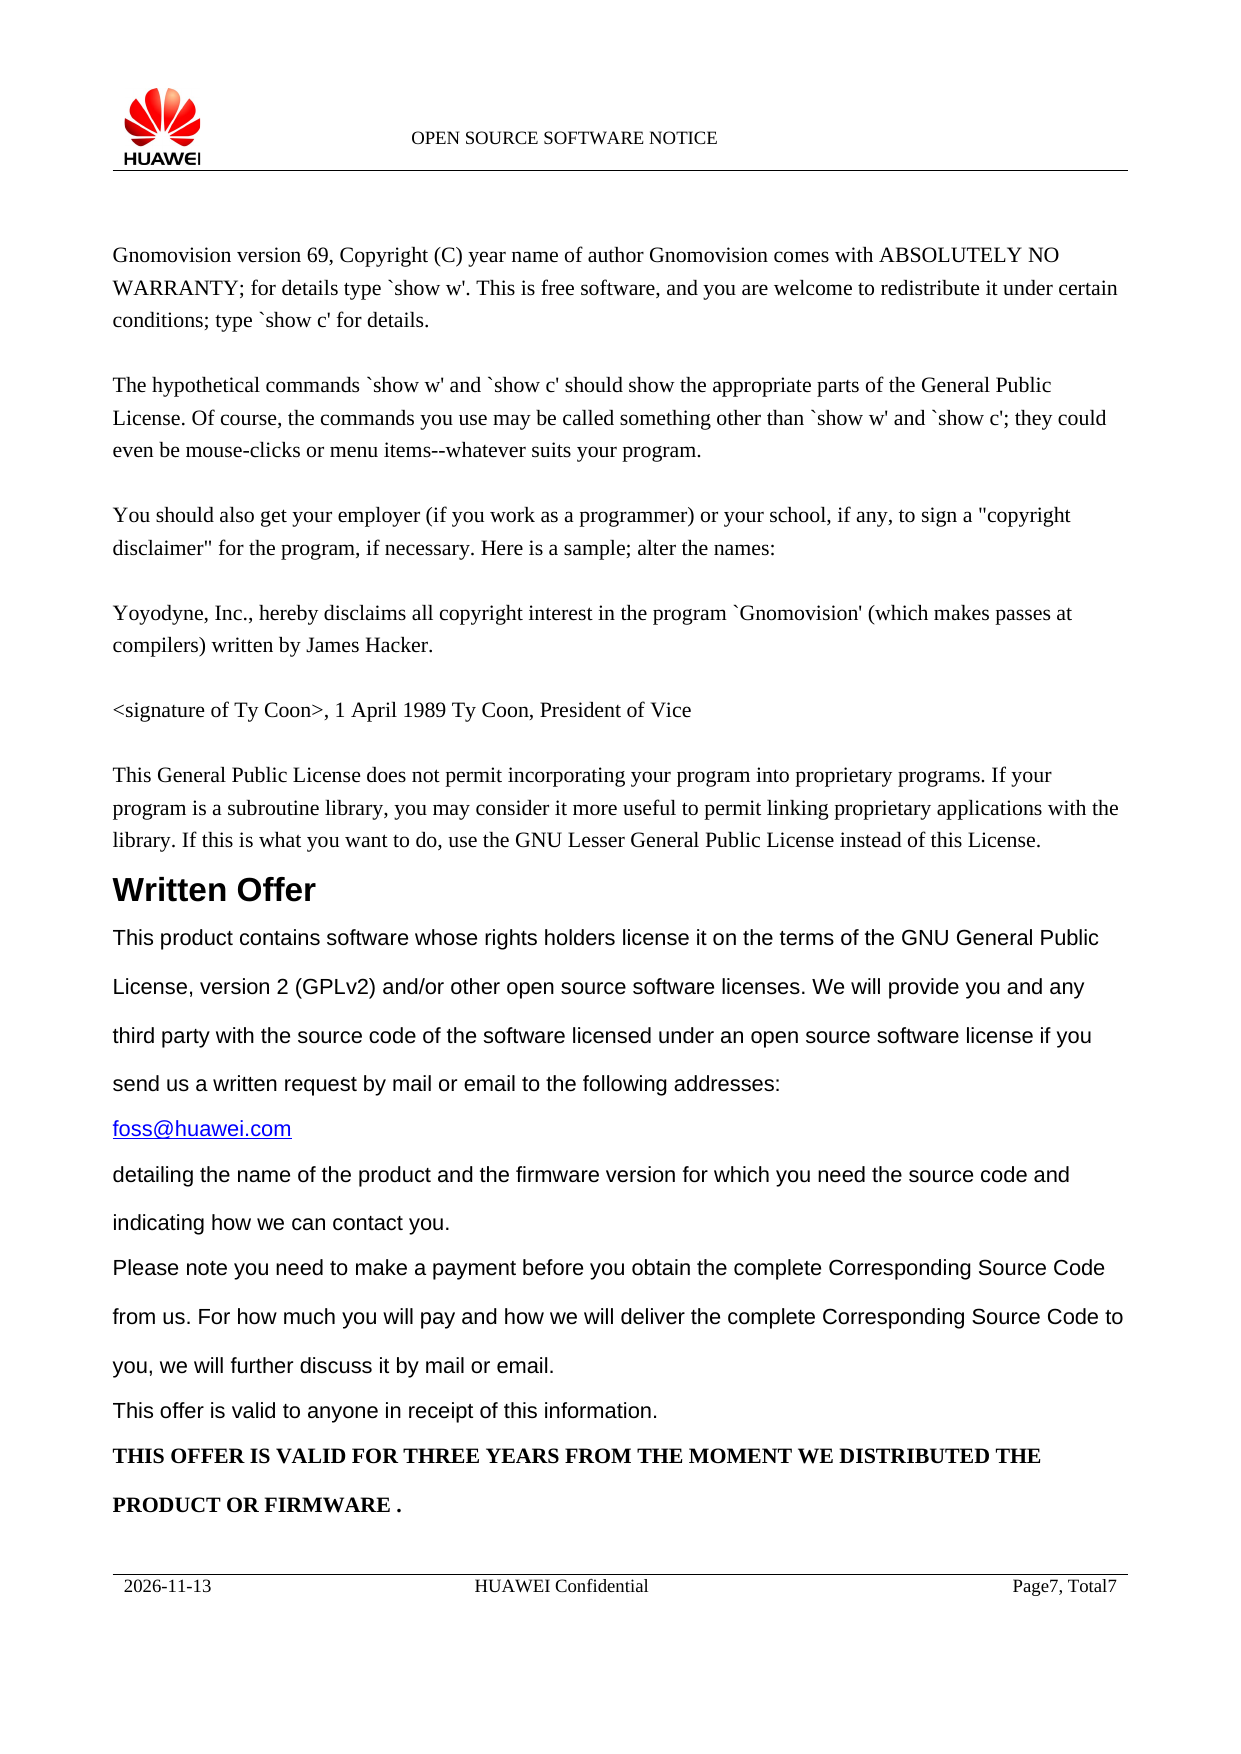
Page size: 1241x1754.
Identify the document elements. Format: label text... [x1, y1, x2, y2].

text This offer is valid to anyone in receipt of this information. [112, 1394, 1128, 1427]
text Please note you need to make a payment before you obtain the complete Corresponding Source Code from us. For how much you will pay and how we will deliver the complete Corresponding Source Code to you, we will further discuss it by mail or email. [112, 1252, 1128, 1382]
text foss@huawei.com [112, 1113, 1128, 1145]
text Written Offer [112, 856, 1128, 921]
text detailing the name of the product and the firmware version for which you need the source code and indicating how we can contact you. [112, 1158, 1128, 1239]
text This offer is valid for three years from the moment we distributed the product or firmware . [112, 1439, 1128, 1521]
text This product contains software whose rights holders license it on the terms of the GNU General Public License, version 2 (GPLv2) and/or other open source software licenses. We will provide you and any third party with the source code of the software licensed under an open source software license if you send us a written request by mail or email to the following addresses: [112, 921, 1128, 1100]
picture [124, 88, 201, 165]
